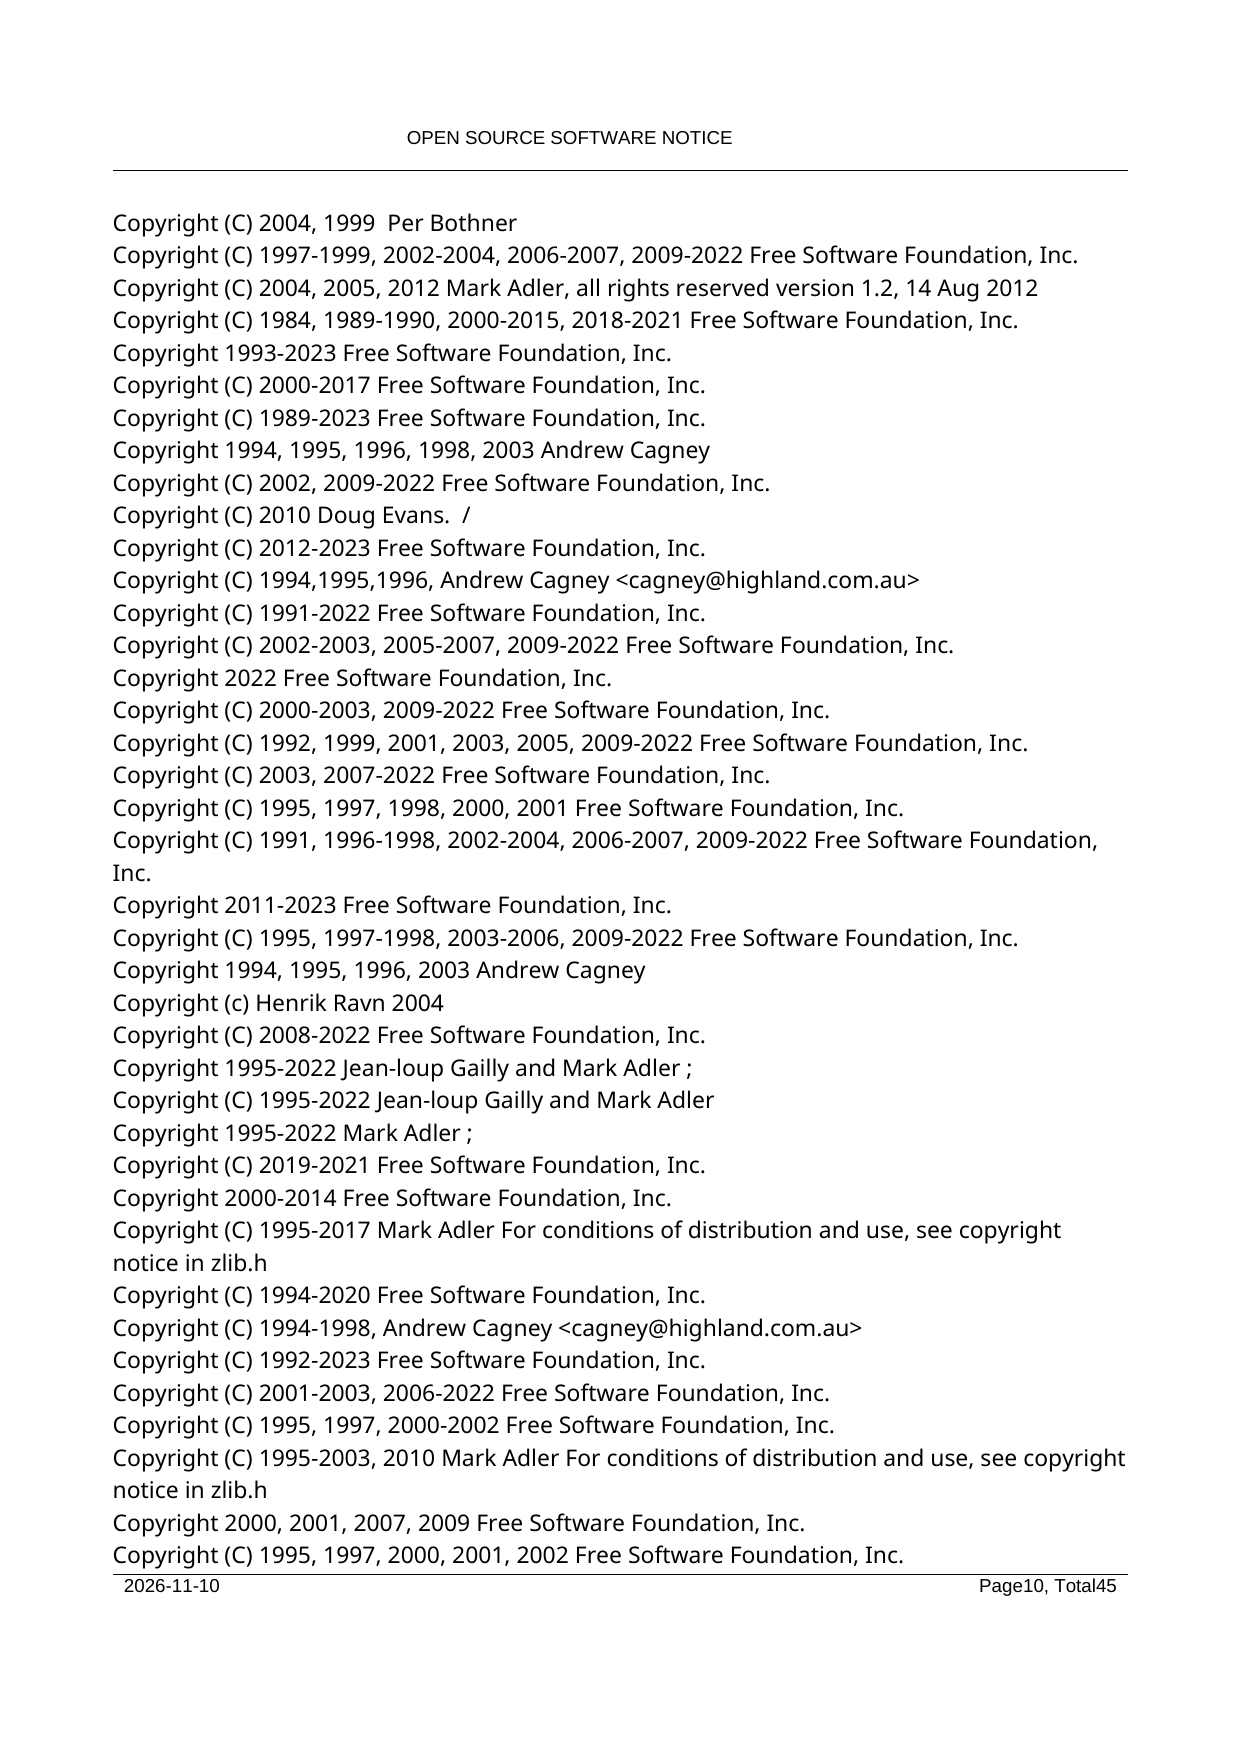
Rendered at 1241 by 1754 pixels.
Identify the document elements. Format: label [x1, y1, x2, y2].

text [112, 206, 1128, 1571]
